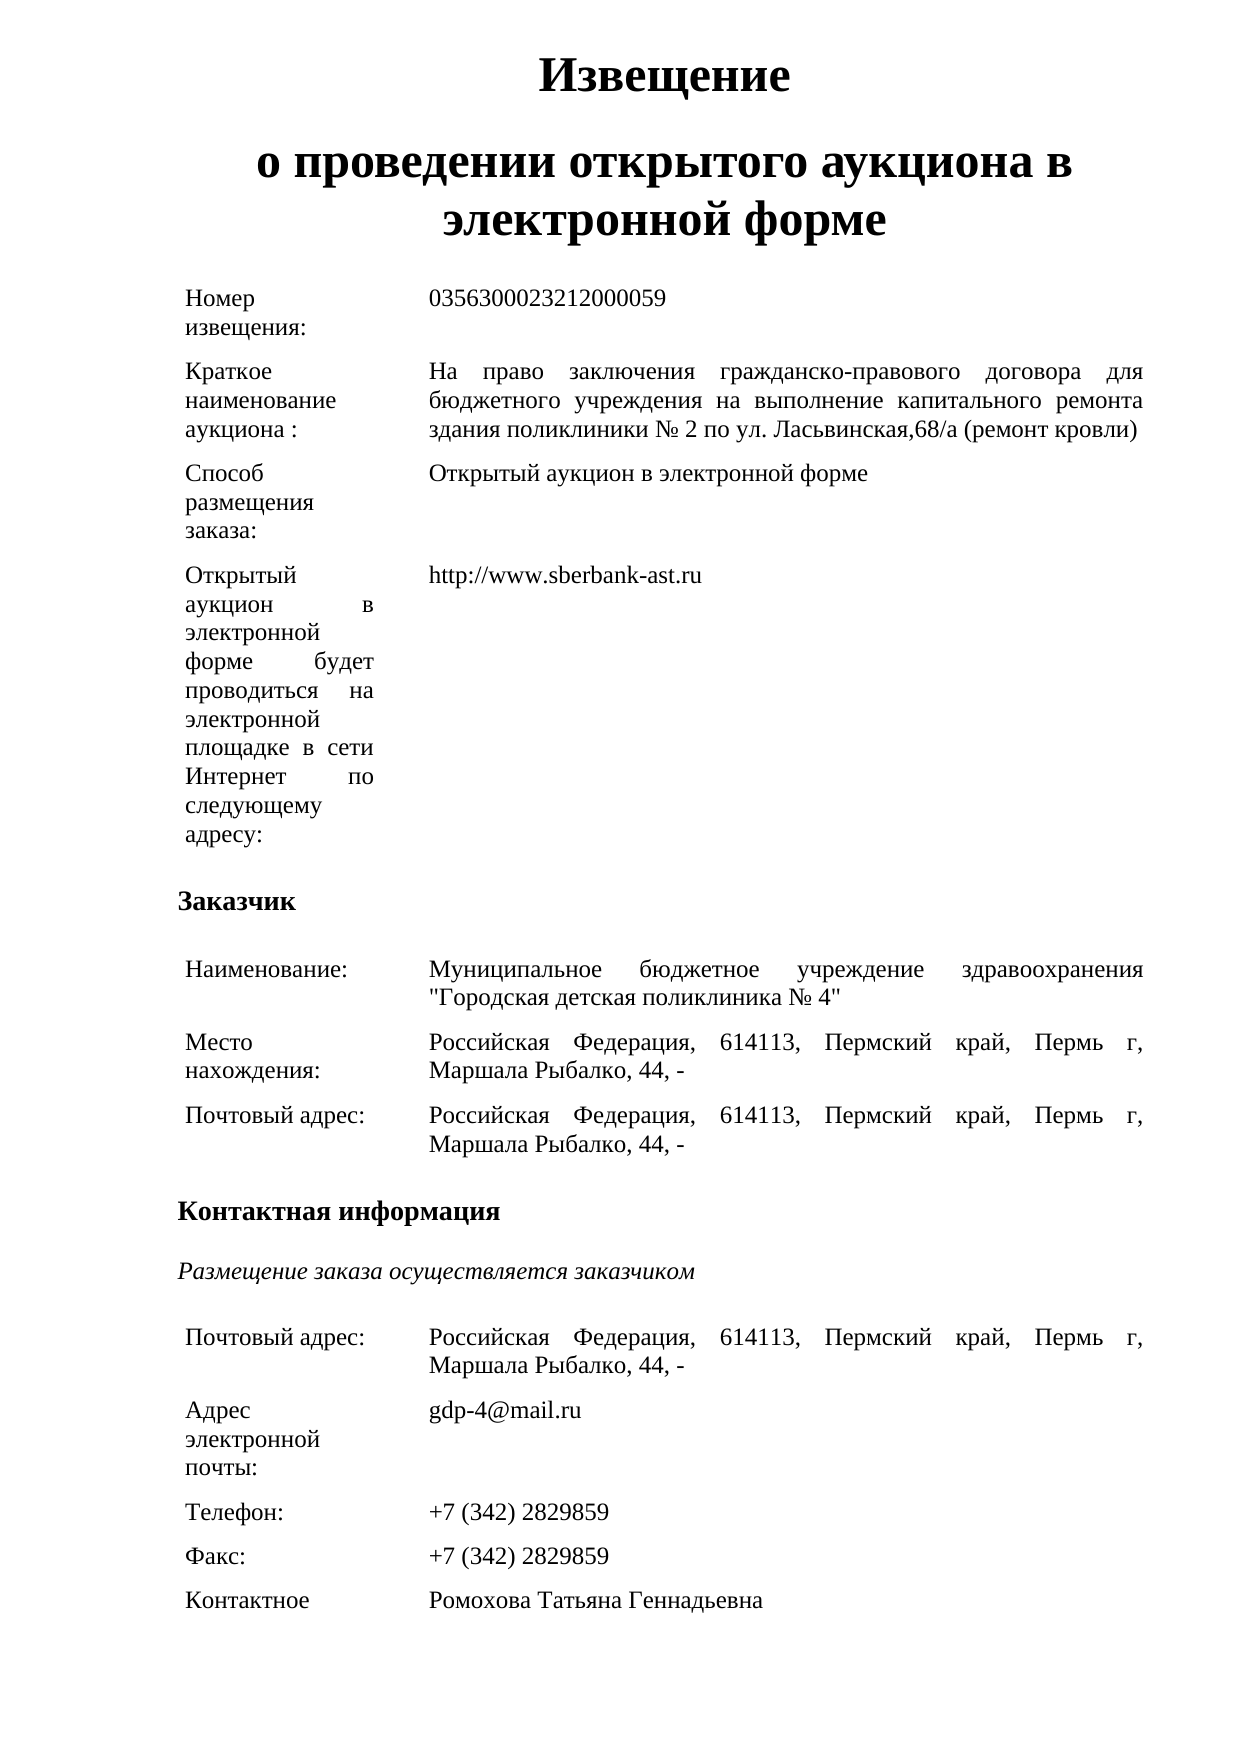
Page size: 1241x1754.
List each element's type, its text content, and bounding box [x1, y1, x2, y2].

table_cell На право заключения гражданско-правового договора для бюджетного учреждения на выполнение капитального ремонта здания поликлиники № 2 по ул. Ласьвинская,68/а (ремонт кровли) [421, 348, 1152, 450]
text Заказчик [177, 884, 1152, 917]
table_cell http://www.sberbank-ast.ru [421, 552, 1152, 855]
text Контактная информация [177, 1194, 1152, 1227]
table_cell Место нахождения: [177, 1019, 421, 1092]
table_header 0356300023212000059 [421, 275, 1152, 348]
table_cell Способ размещения заказа: [177, 450, 421, 552]
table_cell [421, 1578, 1152, 1622]
table_cell Контактное лицо: [177, 1578, 421, 1622]
text о проведении открытого аукциона в электронной форме [177, 131, 1152, 246]
table_cell gdp-4@mail.ru [421, 1387, 1152, 1489]
table_header Муниципальное бюджетное учреждение здравоохранения "Городская детская поликлиника № 4" [421, 946, 1152, 1019]
table_cell Открытый аукцион в электронной форме будет проводиться на электронной площадке в сети Интернет по следующему адресу: [177, 552, 421, 855]
text Размещение заказа осуществляется заказчиком [177, 1256, 1152, 1285]
table_cell Краткое наименование аукциона : [177, 348, 421, 450]
table_cell Открытый аукцион в электронной форме [421, 450, 1152, 552]
table_cell +7 (342) 2829859 [421, 1489, 1152, 1533]
table_cell Телефон: [177, 1489, 421, 1533]
table_header Российская Федерация, 614113, Пермский край, Пермь г, Маршала Рыбалко, 44, - [421, 1314, 1152, 1387]
table_cell Российская Федерация, 614113, Пермский край, Пермь г, Маршала Рыбалко, 44, - [421, 1019, 1152, 1092]
text Извещение [177, 44, 1152, 102]
table_header Наименование: [177, 946, 421, 1019]
table_header Почтовый адрес: [177, 1314, 421, 1387]
table_cell Почтовый адрес: [177, 1092, 421, 1165]
table_cell Российская Федерация, 614113, Пермский край, Пермь г, Маршала Рыбалко, 44, - [421, 1092, 1152, 1165]
table_header Номер извещения: [177, 275, 421, 348]
table_cell +7 (342) 2829859 [421, 1533, 1152, 1578]
table_cell Факс: [177, 1533, 421, 1578]
table_cell Адрес электронной почты: [177, 1387, 421, 1489]
